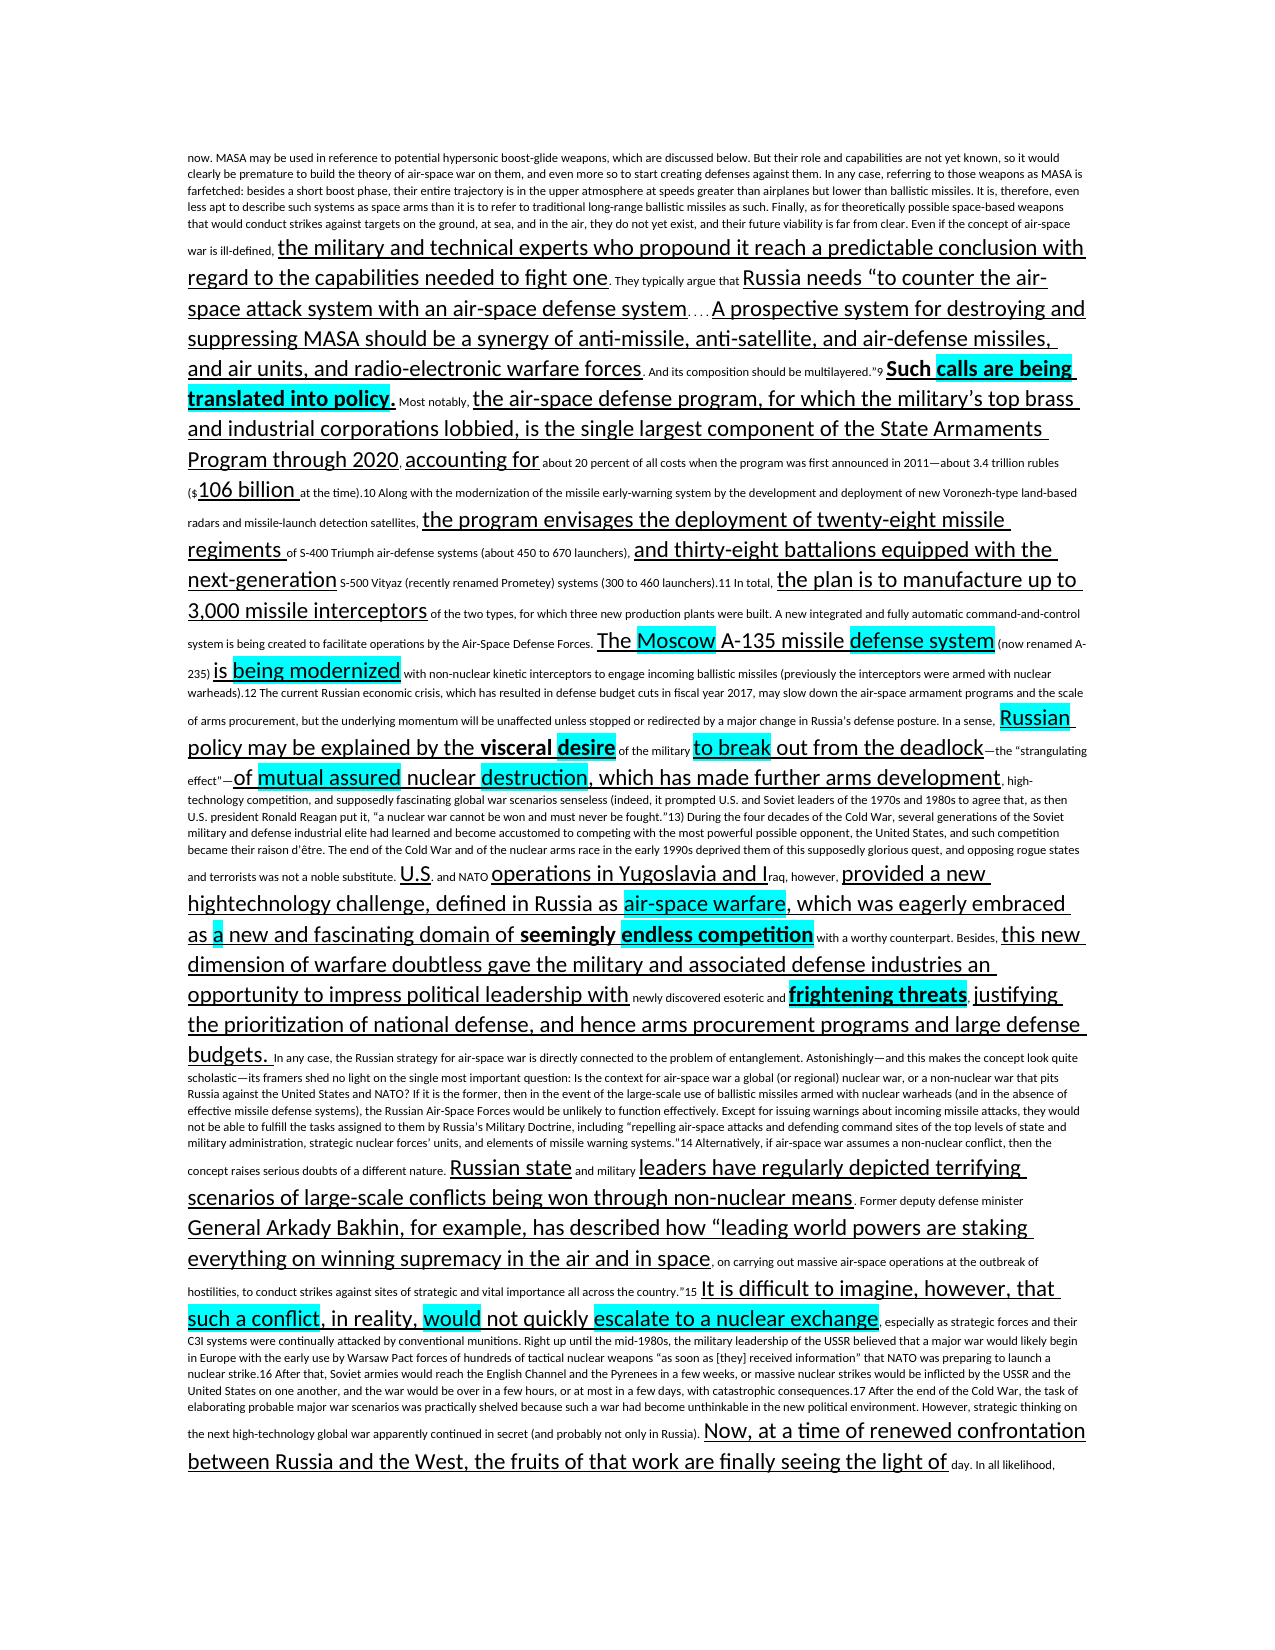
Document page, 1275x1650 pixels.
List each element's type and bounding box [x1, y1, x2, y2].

text [187, 150, 1087, 1034]
text [187, 1035, 1087, 1475]
